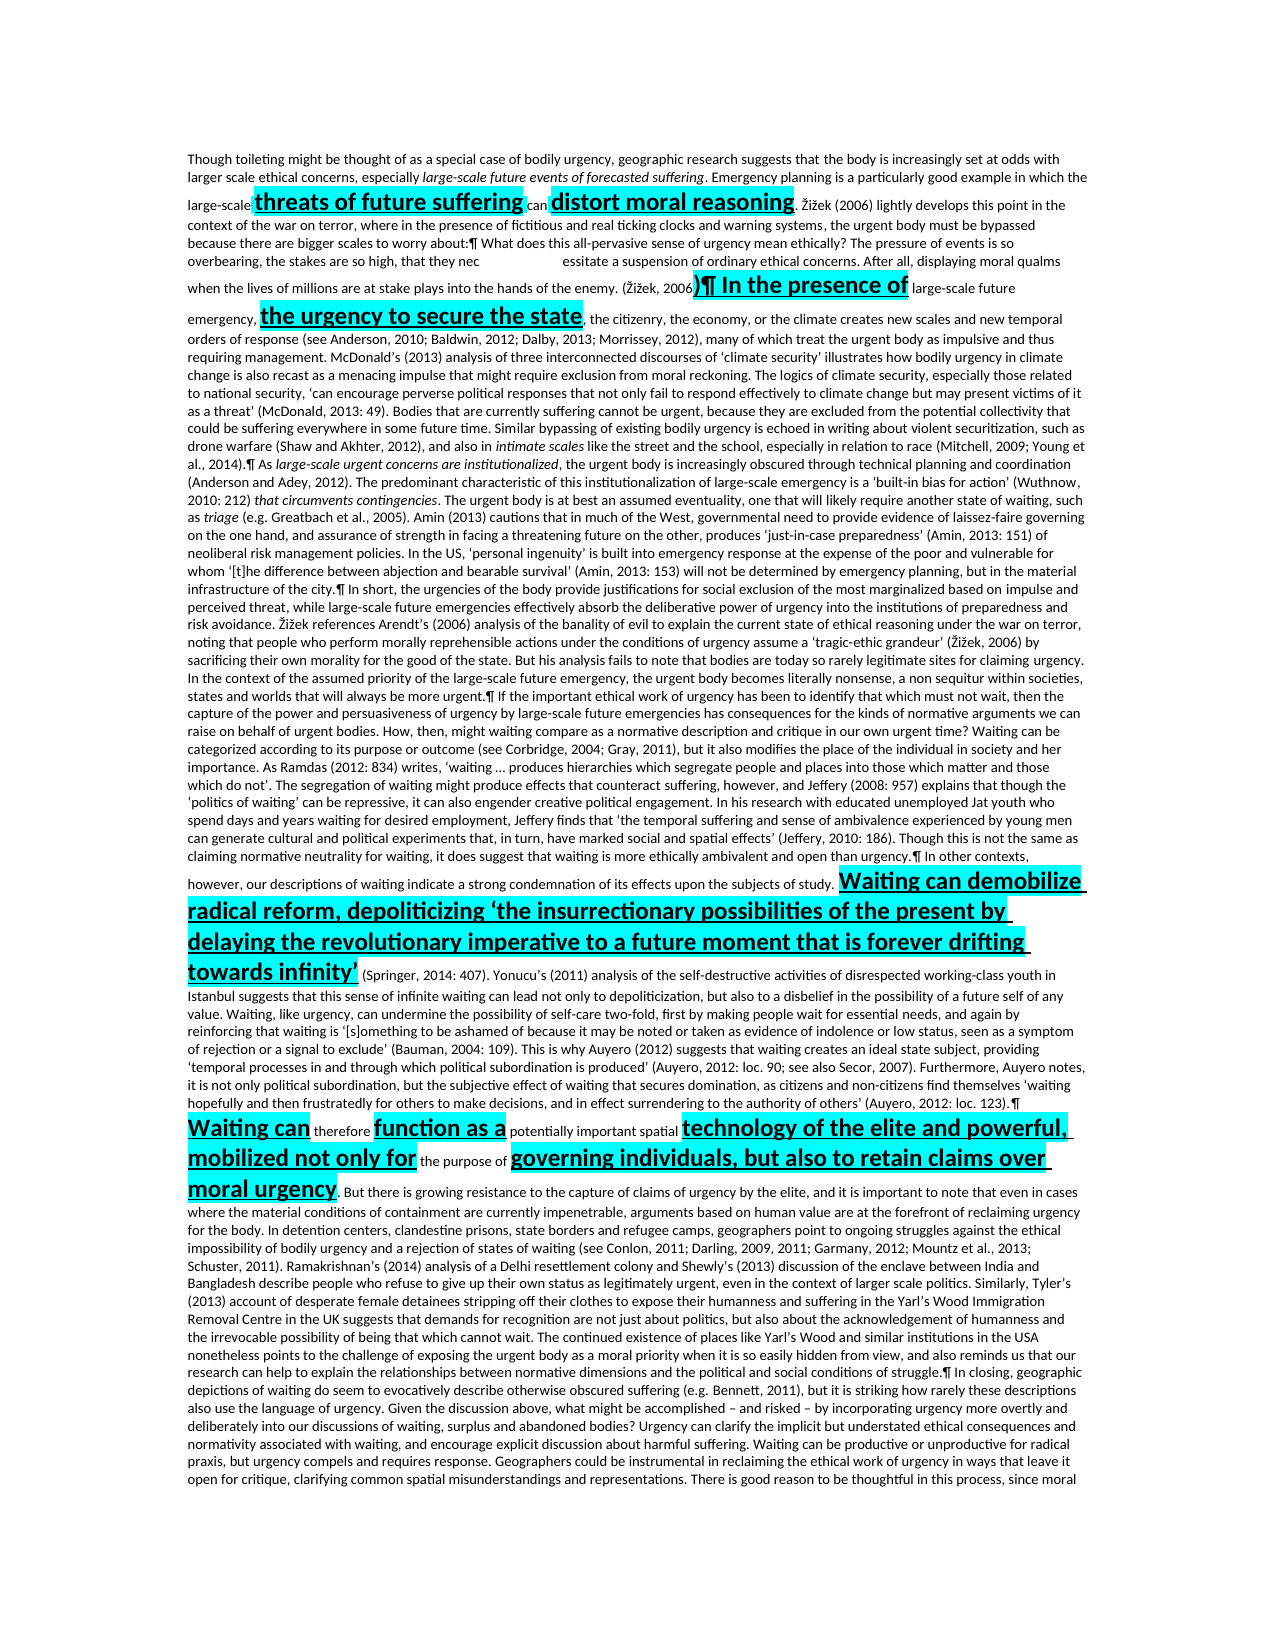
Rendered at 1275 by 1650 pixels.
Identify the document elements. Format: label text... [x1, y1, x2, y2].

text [187, 893, 1087, 1488]
